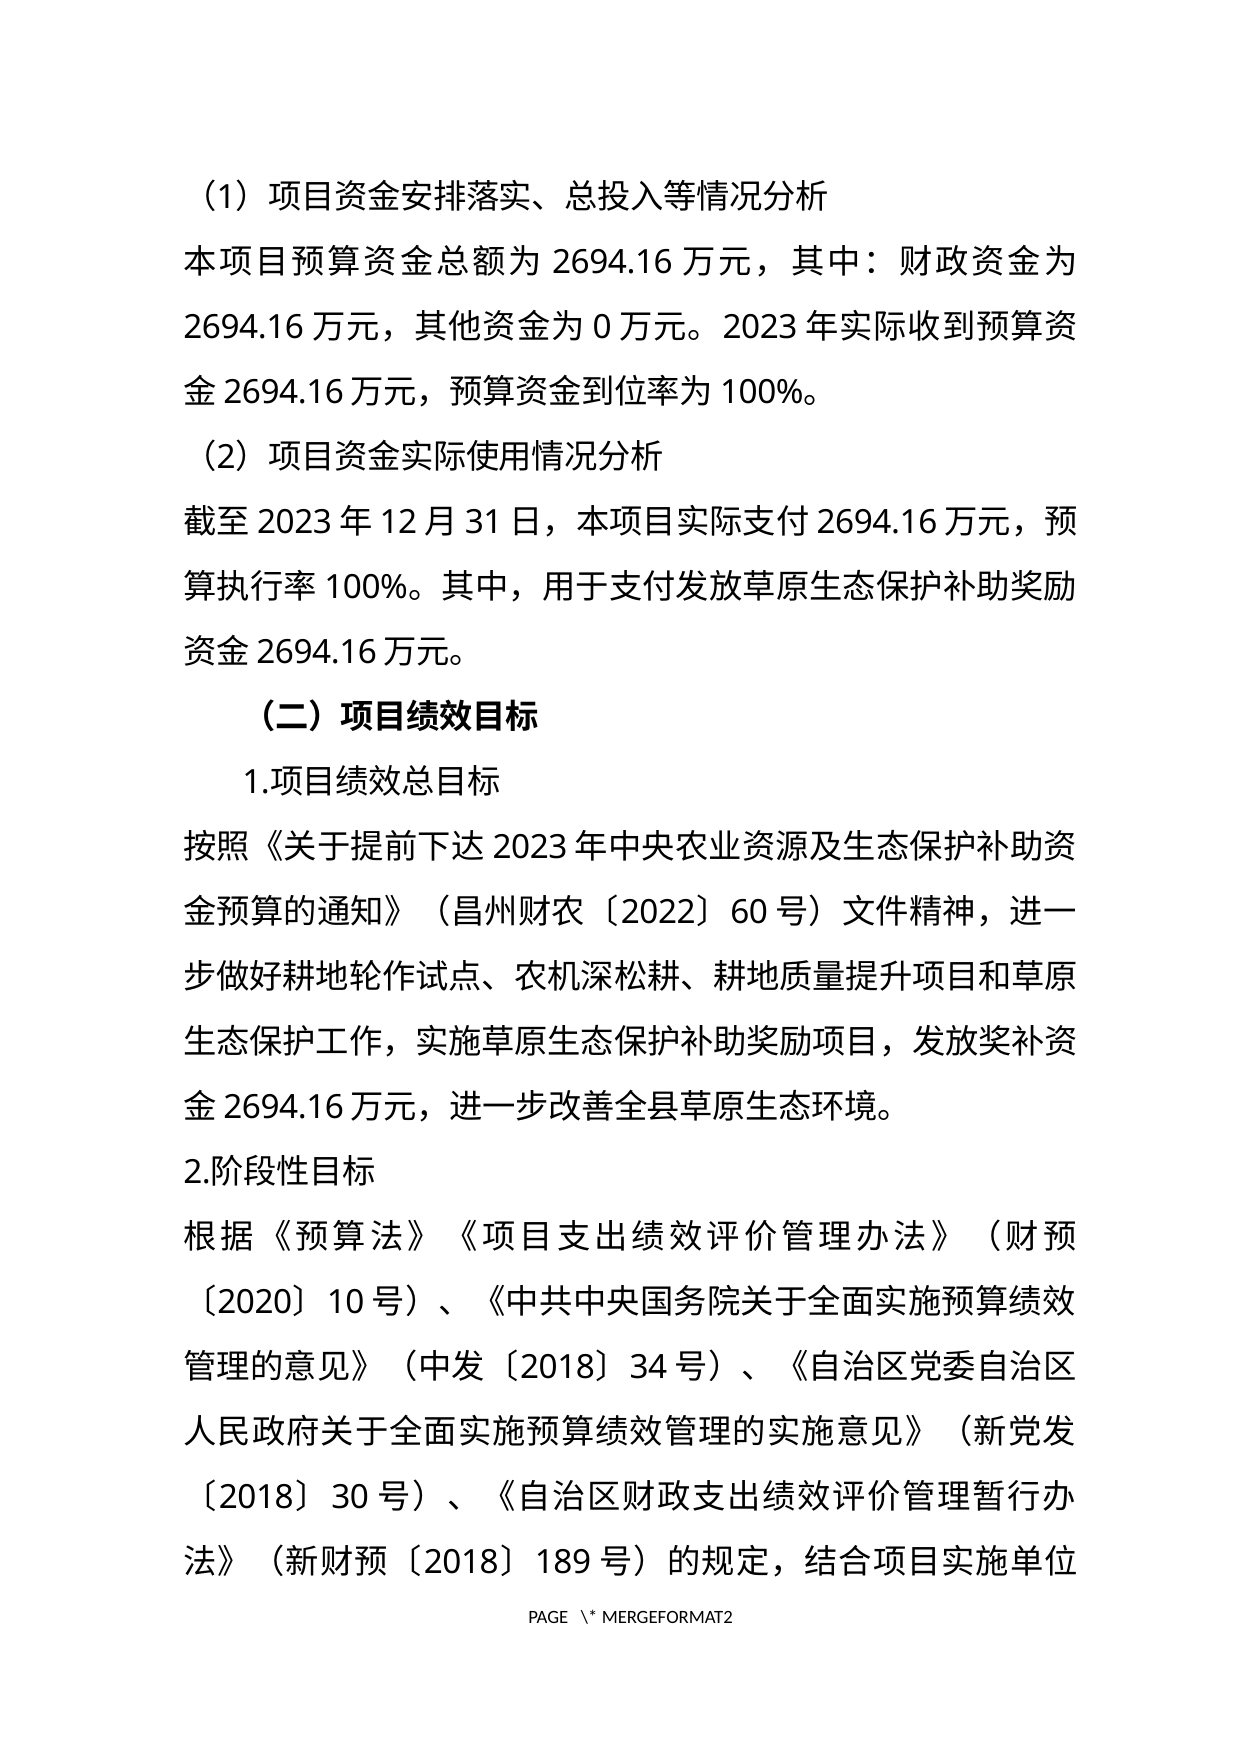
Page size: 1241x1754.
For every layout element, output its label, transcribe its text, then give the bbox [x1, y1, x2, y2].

text （二）项目绩效目标 [183, 682, 1078, 747]
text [183, 162, 1078, 682]
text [183, 747, 1078, 1592]
